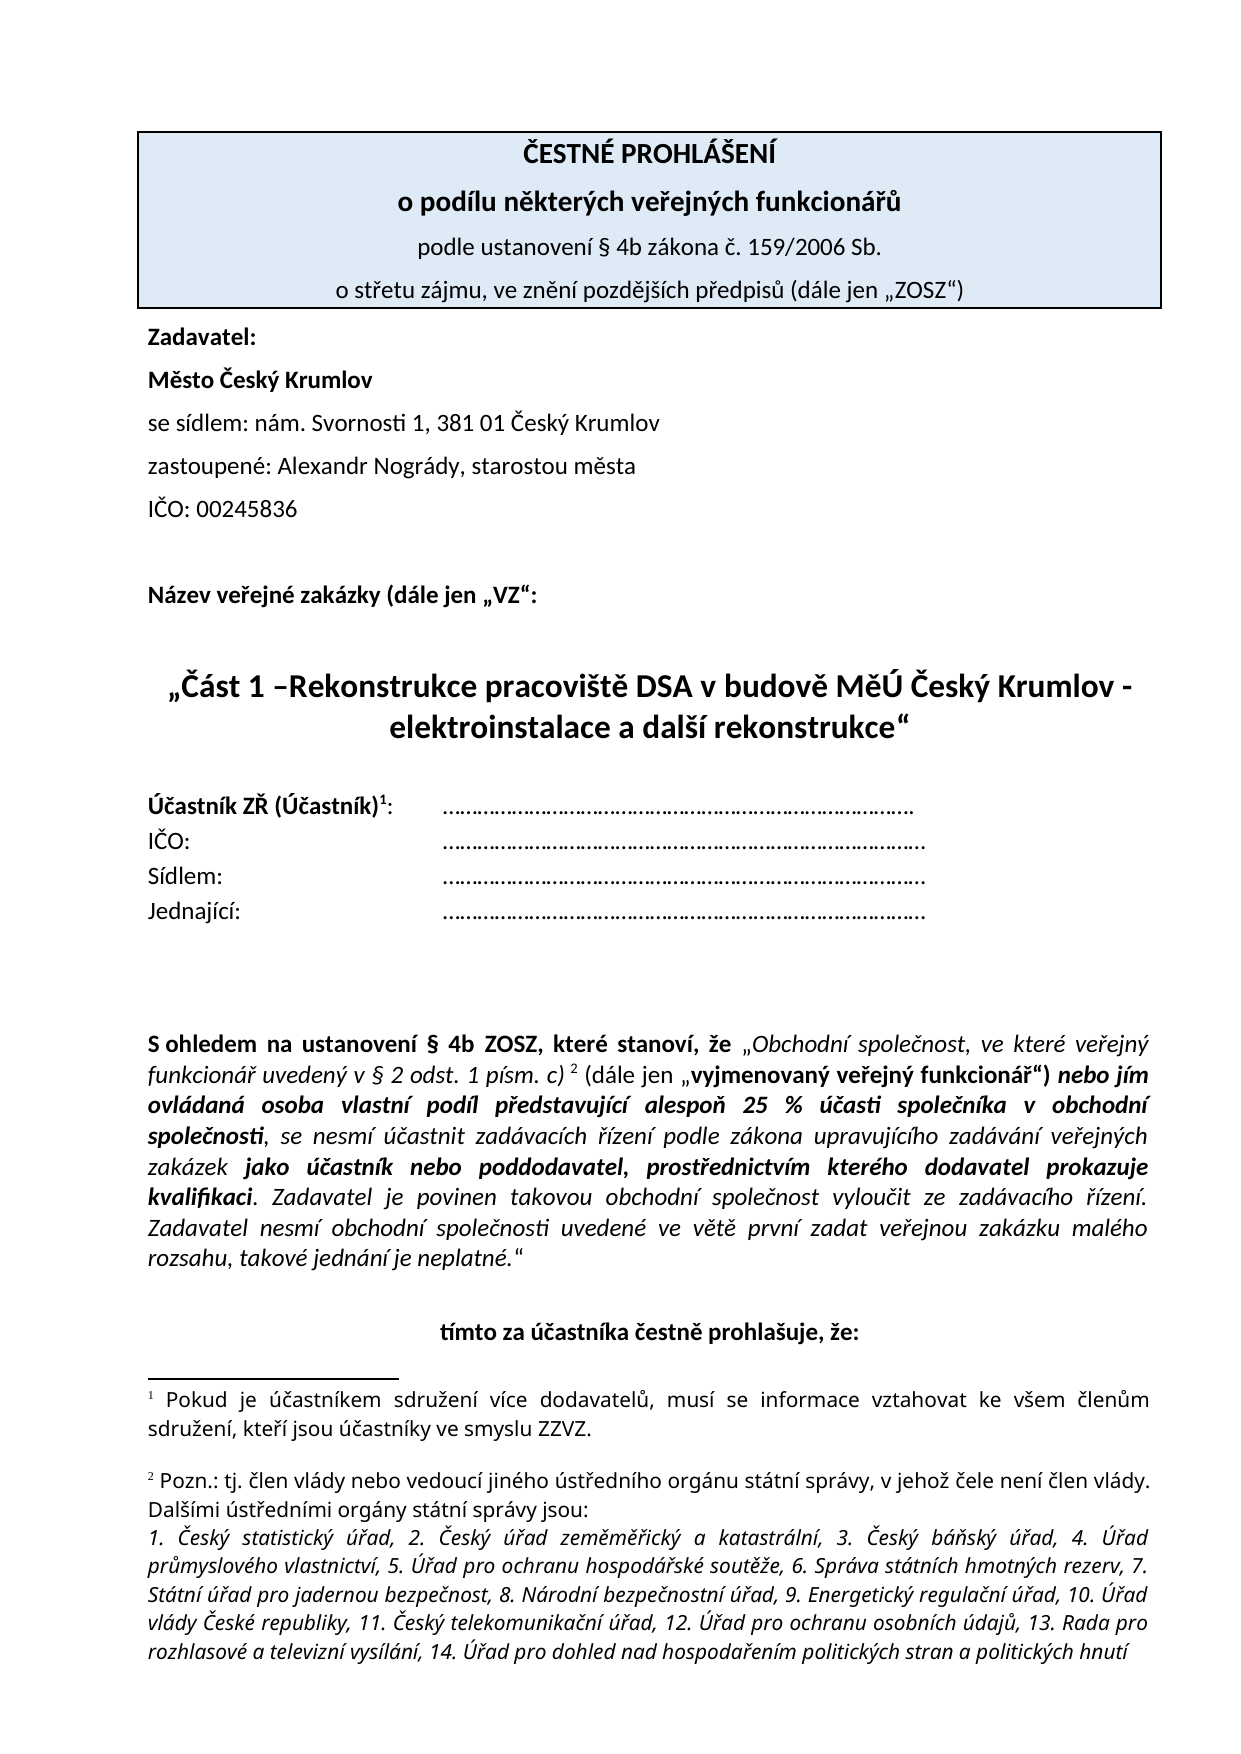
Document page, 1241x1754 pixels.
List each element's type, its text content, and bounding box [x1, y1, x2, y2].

text podle ustanovení § 4b zákona č. 159/2006 Sb. [139, 227, 1160, 262]
text Město Český Krumlov [148, 364, 1152, 395]
text S ohledem na ustanovení § 4b ZOSZ, které stanoví, že „Obchodní společnost, ve které veřejný funkcionář uvedený v § 2 odst. 1 písm. c) (dále jen „vyjmenovaný veřejný funkcionář“) nebo jím ovládaná osoba vlastní podíl představující alespoň 25 % účasti společníka v obchodní společnosti, se nesmí účastnit zadávacích řízení podle zákona upravujícího zadávání veřejných zakázek jako účastník nebo poddodavatel, prostřednictvím kterého dodavatel prokazuje kvalifikaci. Zadavatel je povinen takovou obchodní společnost vyloučit ze zadávacího řízení. Zadavatel nesmí obchodní společnosti uvedené ve větě první zadat veřejnou zakázku malého rozsahu, takové jednání je neplatné.“ [148, 1028, 1152, 1273]
text Účastník ZŘ (Účastník): ………………………………………………………………………. [148, 790, 1152, 821]
text ČESTNÉ PROHLÁŠENÍ [139, 133, 1160, 171]
text o podílu některých veřejných funkcionářů [139, 179, 1160, 219]
text o střetu zájmu, ve znění pozdějších předpisů (dále jen „ZOSZ“) [139, 270, 1160, 307]
text se sídlem: nám. Svornosti 1, 381 01 Český Krumlov [148, 407, 1152, 438]
text Název veřejné zakázky (dále jen „VZ“: [148, 579, 1152, 610]
text Jednající: ………………………………………………………………………… [148, 895, 1152, 926]
text IČO: 00245836 [148, 493, 1152, 524]
text zastoupené: Alexandr Nogrády, starostou města [148, 450, 1152, 481]
text IČO: ………………………………………………………………………… [148, 825, 1152, 856]
text „Část 1 –Rekonstrukce pracoviště DSA v budově MěÚ Český Krumlov - elektroinstalace a další rekonstrukce“ [148, 666, 1152, 747]
text tímto za účastníka čestně prohlašuje, že: [148, 1316, 1152, 1346]
text Zadavatel: [148, 321, 1152, 352]
text Sídlem: ………………………………………………………………………… [148, 860, 1152, 891]
